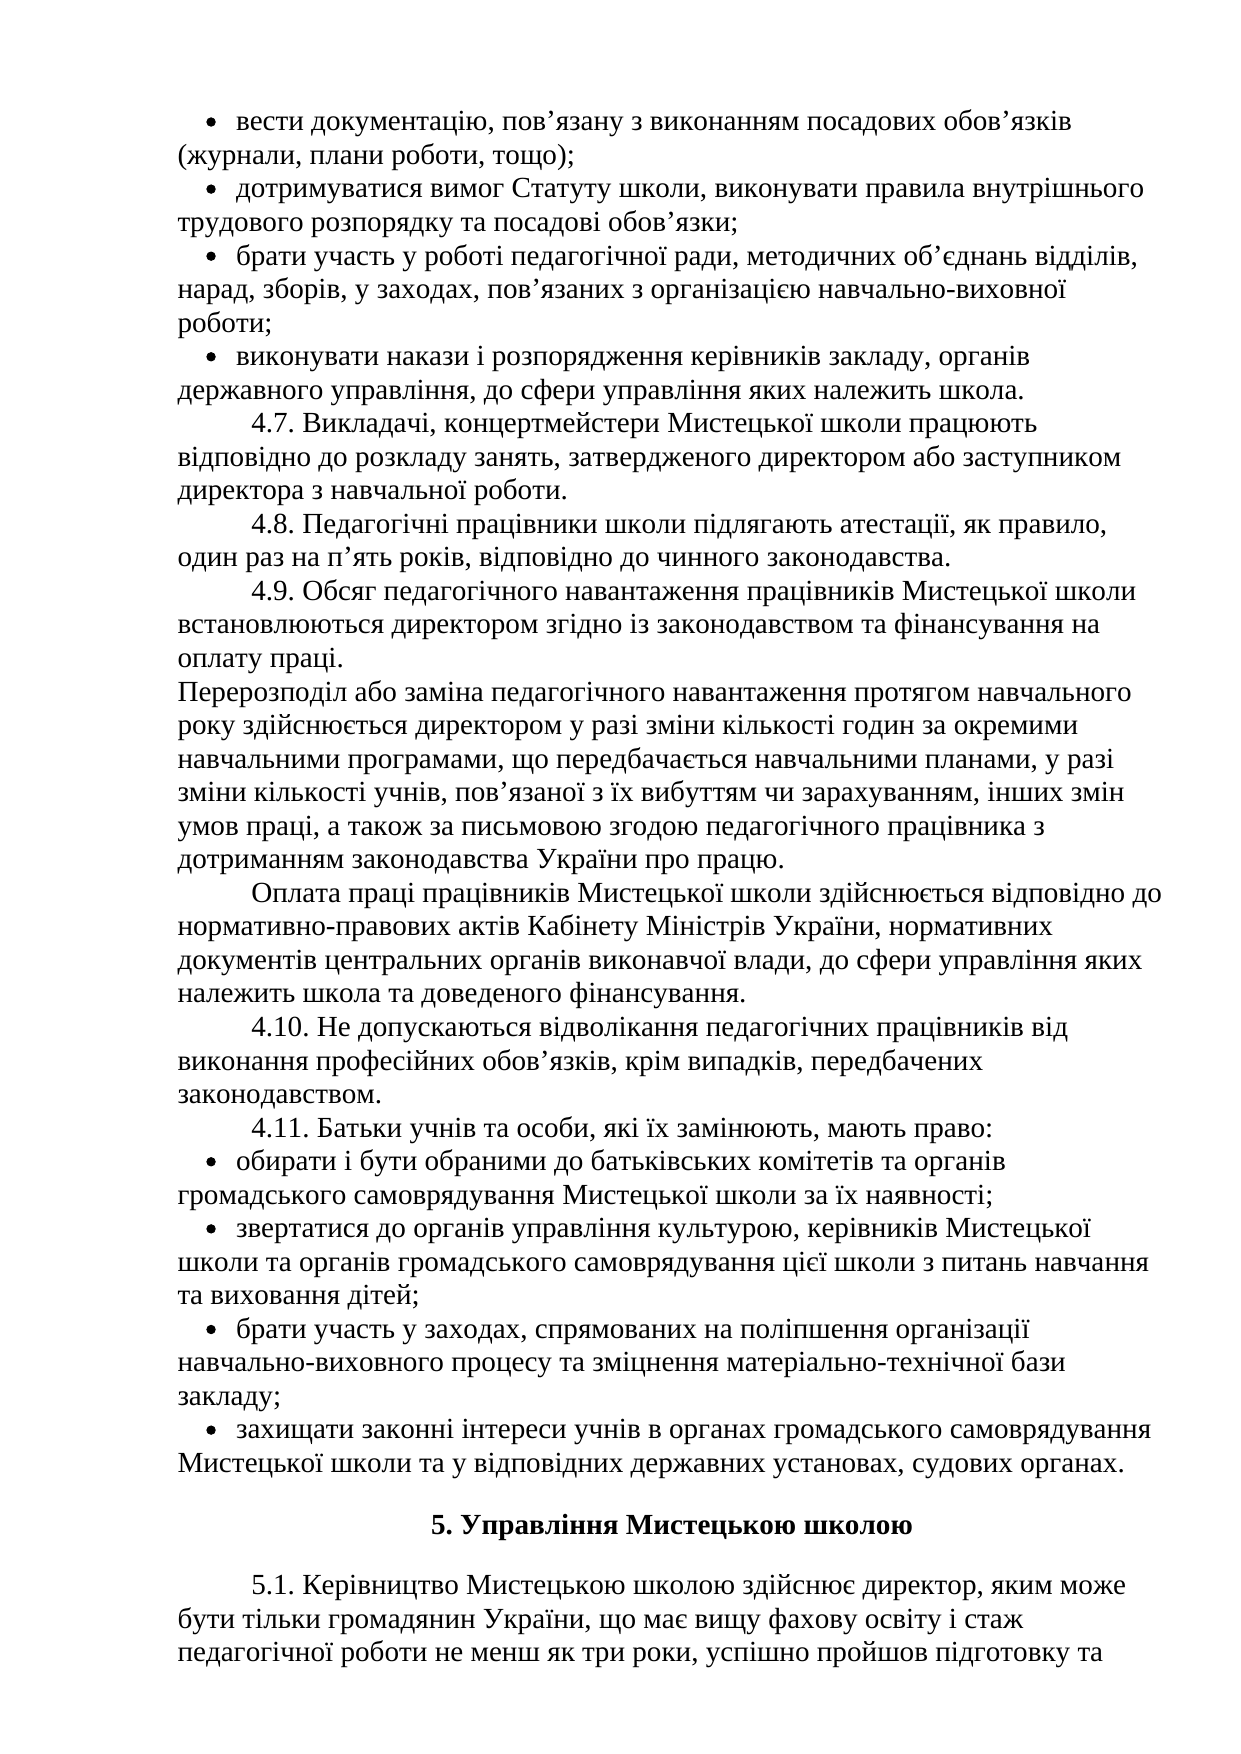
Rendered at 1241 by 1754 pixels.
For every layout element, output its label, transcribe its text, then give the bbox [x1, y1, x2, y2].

text 5. Управління Мистецькою школою [177, 1507, 1167, 1541]
list виконувати накази і розпорядження керівників закладу, органів державного управління, до сфери управління яких належить школа. [177, 338, 1167, 405]
text 4.8. Педагогічні працівники школи підлягають атестації, як правило, один раз на п’ять років, відповідно до чинного законодавства. [177, 506, 1167, 573]
list захищати законні інтереси учнів в органах громадського самоврядування Мистецької школи та у відповідних державних установах, судових органах. [177, 1412, 1167, 1479]
list брати участь у заходах, спрямованих на поліпшення організації навчально-виховного процесу та зміцнення матеріально-технічної бази закладу; [177, 1311, 1167, 1412]
list вести документацію, пов’язану з виконанням посадових обов’язків (журнали, плани роботи, тощо); [177, 103, 1167, 171]
text 4.9. Обсяг педагогічного навантаження працівників Мистецької школи встановлюються директором згідно із законодавством та фінансування на оплату праці. [177, 573, 1167, 674]
text Перерозподіл або заміна педагогічного навантаження протягом навчального року здійснюється директором у разі зміни кількості годин за окремими навчальними програмами, що передбачається навчальними планами, у разі зміни кількості учнів, пов’язаної з їх вибуттям чи зарахуванням, інших змін умов праці, а також за письмовою згодою педагогічного працівника з дотриманням законодавства України про працю. [177, 674, 1167, 875]
text 4.10. Не допускаються відволікання педагогічних працівників від виконання професійних обов’язків, крім випадків, передбачених законодавством. [177, 1009, 1167, 1110]
text Оплата праці працівників Мистецької школи здійснюється відповідно до нормативно-правових актів Кабінету Міністрів України, нормативних документів центральних органів виконавчої влади, до сфери управління яких належить школа та доведеного фінансування. [177, 875, 1167, 1009]
list брати участь у роботі педагогічної ради, методичних об’єднань відділів, нарад, зборів, у заходах, пов’язаних з організацією навчально-виховної роботи; [177, 238, 1167, 338]
list обирати і бути обраними до батьківських комітетів та органів громадського самоврядування Мистецької школи за їх наявності; [177, 1143, 1167, 1210]
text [177, 1567, 1167, 1668]
text 4.7. Викладачі, концертмейстери Мистецької школи працюють відповідно до розкладу занять, затвердженого директором або заступником директора з навчальної роботи. [177, 405, 1167, 506]
list дотримуватися вимог Статуту школи, виконувати правила внутрішнього трудового розпорядку та посадові обов’язки; [177, 171, 1167, 238]
text 4.11. Батьки учнів та особи, які їх замінюють, мають право: [177, 1110, 1167, 1143]
list звертатися до органів управління культурою, керівників Мистецької школи та органів громадського самоврядування цієї школи з питань навчання та виховання дітей; [177, 1210, 1167, 1311]
